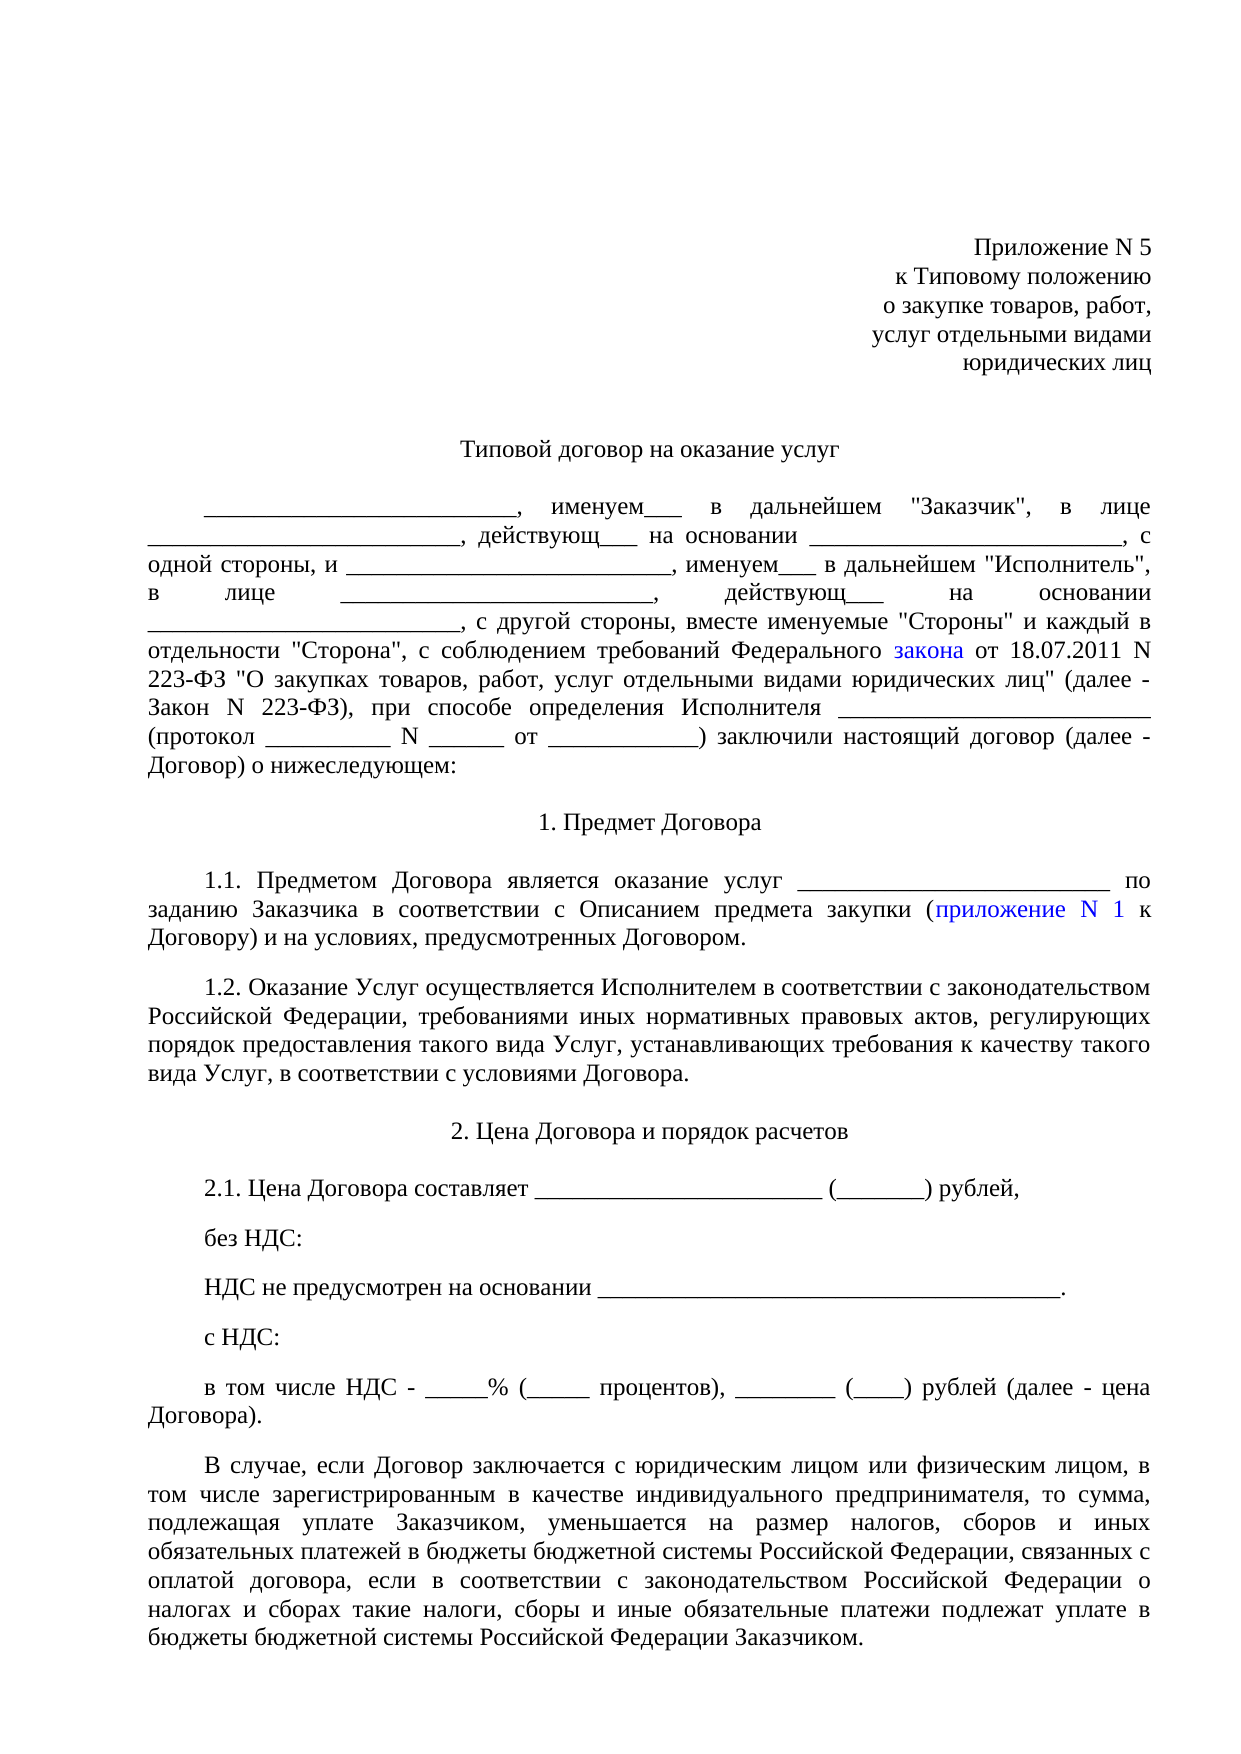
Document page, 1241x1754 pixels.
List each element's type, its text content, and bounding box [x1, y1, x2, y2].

text 1. Предмет Договора [148, 807, 1152, 836]
text 2. Цена Договора и порядок расчетов [148, 1116, 1152, 1144]
text 1.1. Предметом Договора является оказание услуг _________________________ по заданию Заказчика в соответствии с Описанием предмета закупки (приложение N 1 к Договору) и на условиях, предусмотренных Договором. [148, 865, 1152, 951]
text услуг отдельными видами [148, 319, 1152, 347]
text _________________________, именуем___ в дальнейшем "Заказчик", в лице _________________________, действующ___ на основании _________________________, с одной стороны, и __________________________, именуем___ в дальнейшем "Исполнитель", в лице _________________________, действующ___ на основании _________________________, с другой стороны, вместе именуемые "Стороны" и каждый в отдельности "Сторона", с соблюдением требований Федерального закона от 18.07.2011 N 223-ФЗ "О закупках товаров, работ, услуг отдельными видами юридических лиц" (далее - Закон N 223-ФЗ), при способе определения Исполнителя _________________________ (протокол __________ N ______ от ____________) заключили настоящий договор (далее - Договор) о нижеследующем: [148, 491, 1152, 779]
text в том числе НДС - _____% (_____ процентов), ________ (____) рублей (далее - цена Договора). [148, 1372, 1152, 1429]
text Типовой договор на оказание услуг [148, 434, 1152, 462]
text 2.1. Цена Договора составляет _______________________ (_______) рублей, [148, 1173, 1152, 1202]
text с НДС: [148, 1322, 1152, 1351]
text 1.2. Оказание Услуг осуществляется Исполнителем в соответствии с законодательством Российской Федерации, требованиями иных нормативных правовых актов, регулирующих порядок предоставления такого вида Услуг, устанавливающих требования к качеству такого вида Услуг, в соответствии с условиями Договора. [148, 972, 1152, 1087]
text к Типовому положению [148, 261, 1152, 290]
text НДС не предусмотрен на основании _____________________________________. [148, 1272, 1152, 1301]
text В случае, если Договор заключается с юридическим лицом или физическим лицом, в том числе зарегистрированным в качестве индивидуального предпринимателя, то сумма, подлежащая уплате Заказчиком, уменьшается на размер налогов, сборов и иных обязательных платежей в бюджеты бюджетной системы Российской Федерации, связанных с оплатой договора, если в соответствии с законодательством Российской Федерации о налогах и сборах такие налоги, сборы и иные обязательные платежи подлежат уплате в бюджеты бюджетной системы Российской Федерации Заказчиком. [148, 1450, 1152, 1651]
text без НДС: [148, 1223, 1152, 1252]
text Приложение N 5 [148, 232, 1152, 261]
text юридических лиц [148, 347, 1152, 376]
text о закупке товаров, работ, [148, 290, 1152, 319]
